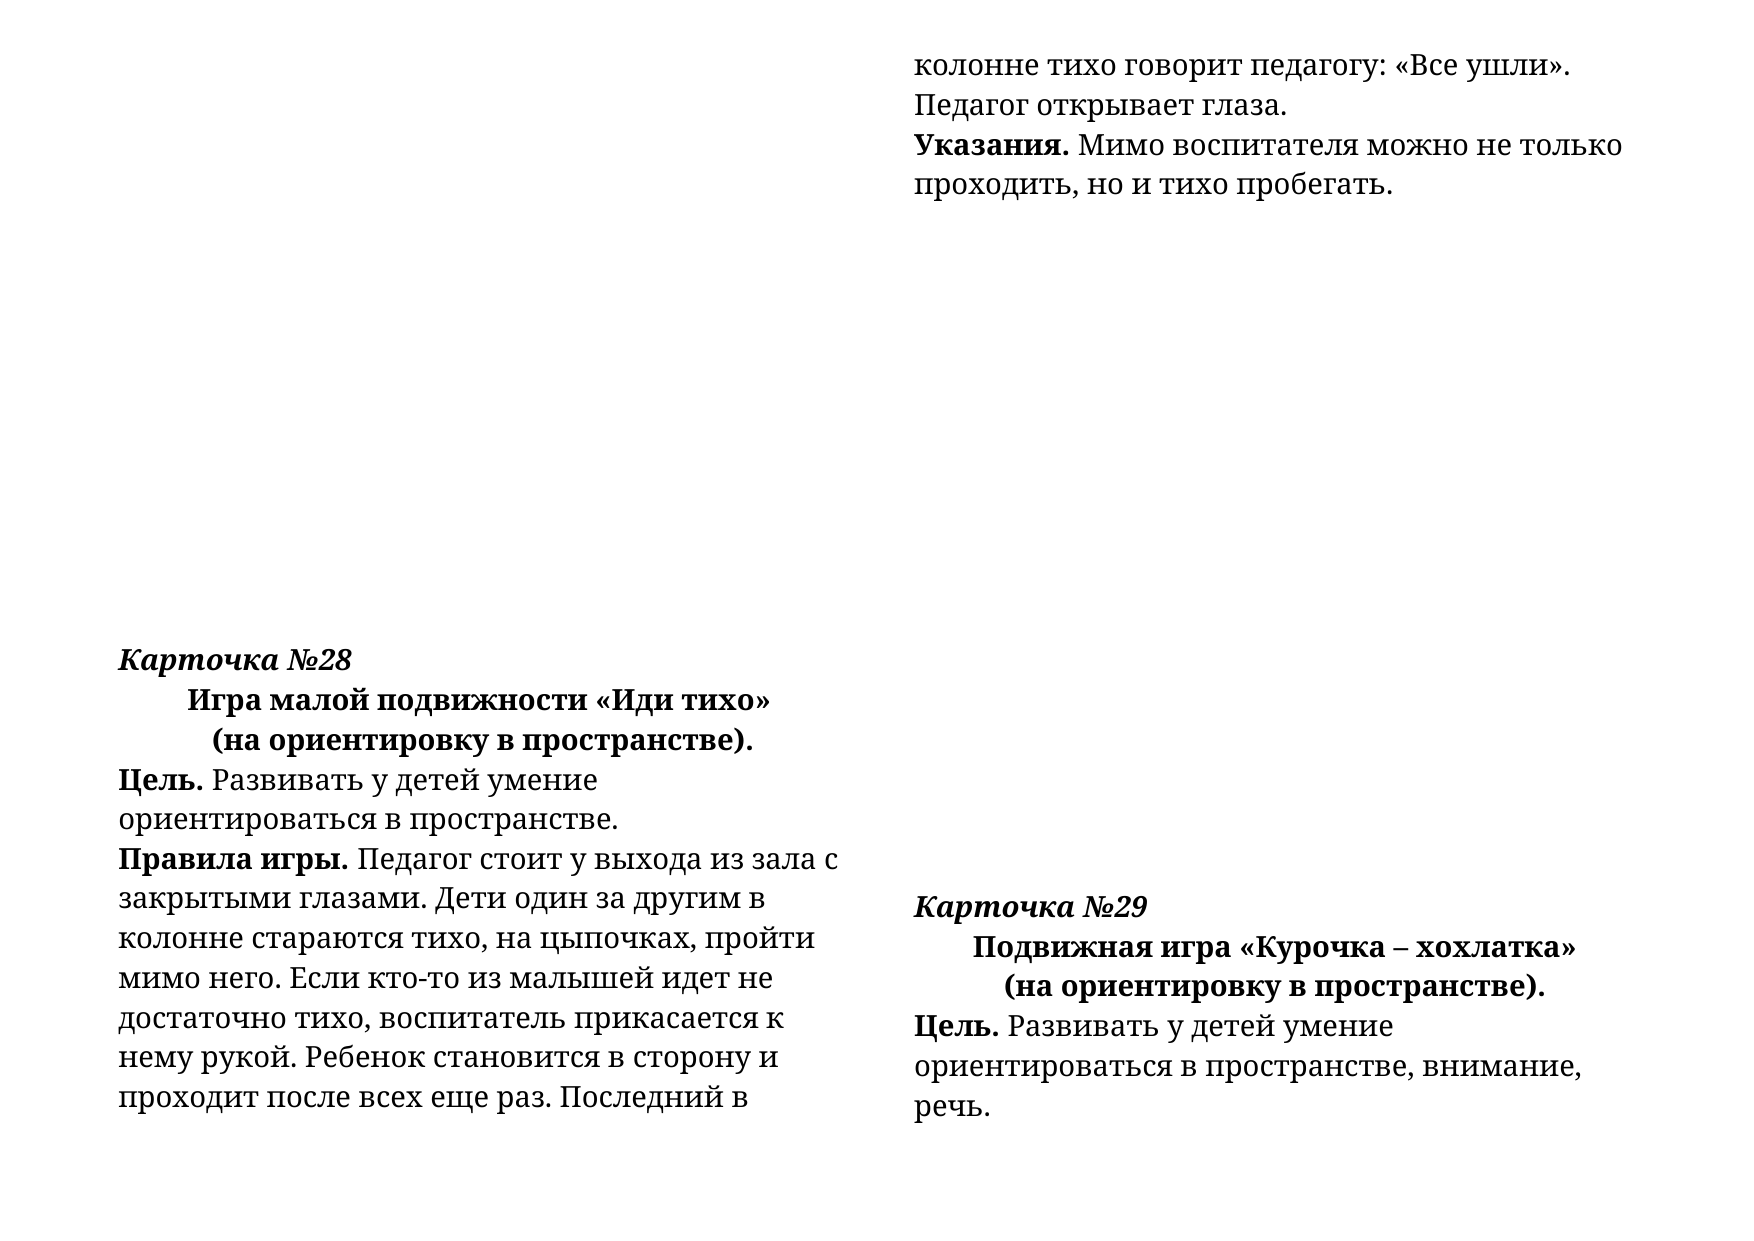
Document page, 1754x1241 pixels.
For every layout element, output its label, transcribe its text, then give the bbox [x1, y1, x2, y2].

text Цель. Развивать у детей умение ориентироваться в пространстве, внимание, речь. [914, 1005, 1636, 1124]
text (на ориентировку в пространстве). [914, 966, 1636, 1005]
text (на ориентировку в пространстве). [118, 719, 840, 759]
text Указания. Мимо воспитателя можно не только проходить, но и тихо пробегать. [914, 124, 1636, 203]
text Игра малой подвижности «Иди тихо» [118, 679, 840, 719]
text Правила игры. Педагог стоит у выхода из зала с закрытыми глазами. Дети один за другим в колонне стараются тихо, на цыпочках, пройти мимо него. Если кто-то из малышей идет не достаточно тихо, воспитатель прикасается к нему рукой. Ребенок становится в сторону и проходит после всех еще раз. Последний в колонне тихо говорит педагогу: «Все ушли». Педагог открывает глаза. [914, 44, 1636, 124]
text Карточка №29 [914, 886, 1636, 926]
text Карточка №28 [118, 640, 840, 679]
text Цель. Развивать у детей умение ориентироваться в пространстве. [118, 759, 840, 838]
text Правила игры. Педагог стоит у выхода из зала с закрытыми глазами. Дети один за другим в колонне стараются тихо, на цыпочках, пройти мимо него. Если кто-то из малышей идет не достаточно тихо, воспитатель прикасается к нему рукой. Ребенок становится в сторону и проходит после всех еще раз. Последний в колонне тихо говорит педагогу: «Все ушли». Педагог открывает глаза. [118, 838, 840, 1116]
text Подвижная игра «Курочка – хохлатка» [914, 926, 1636, 966]
